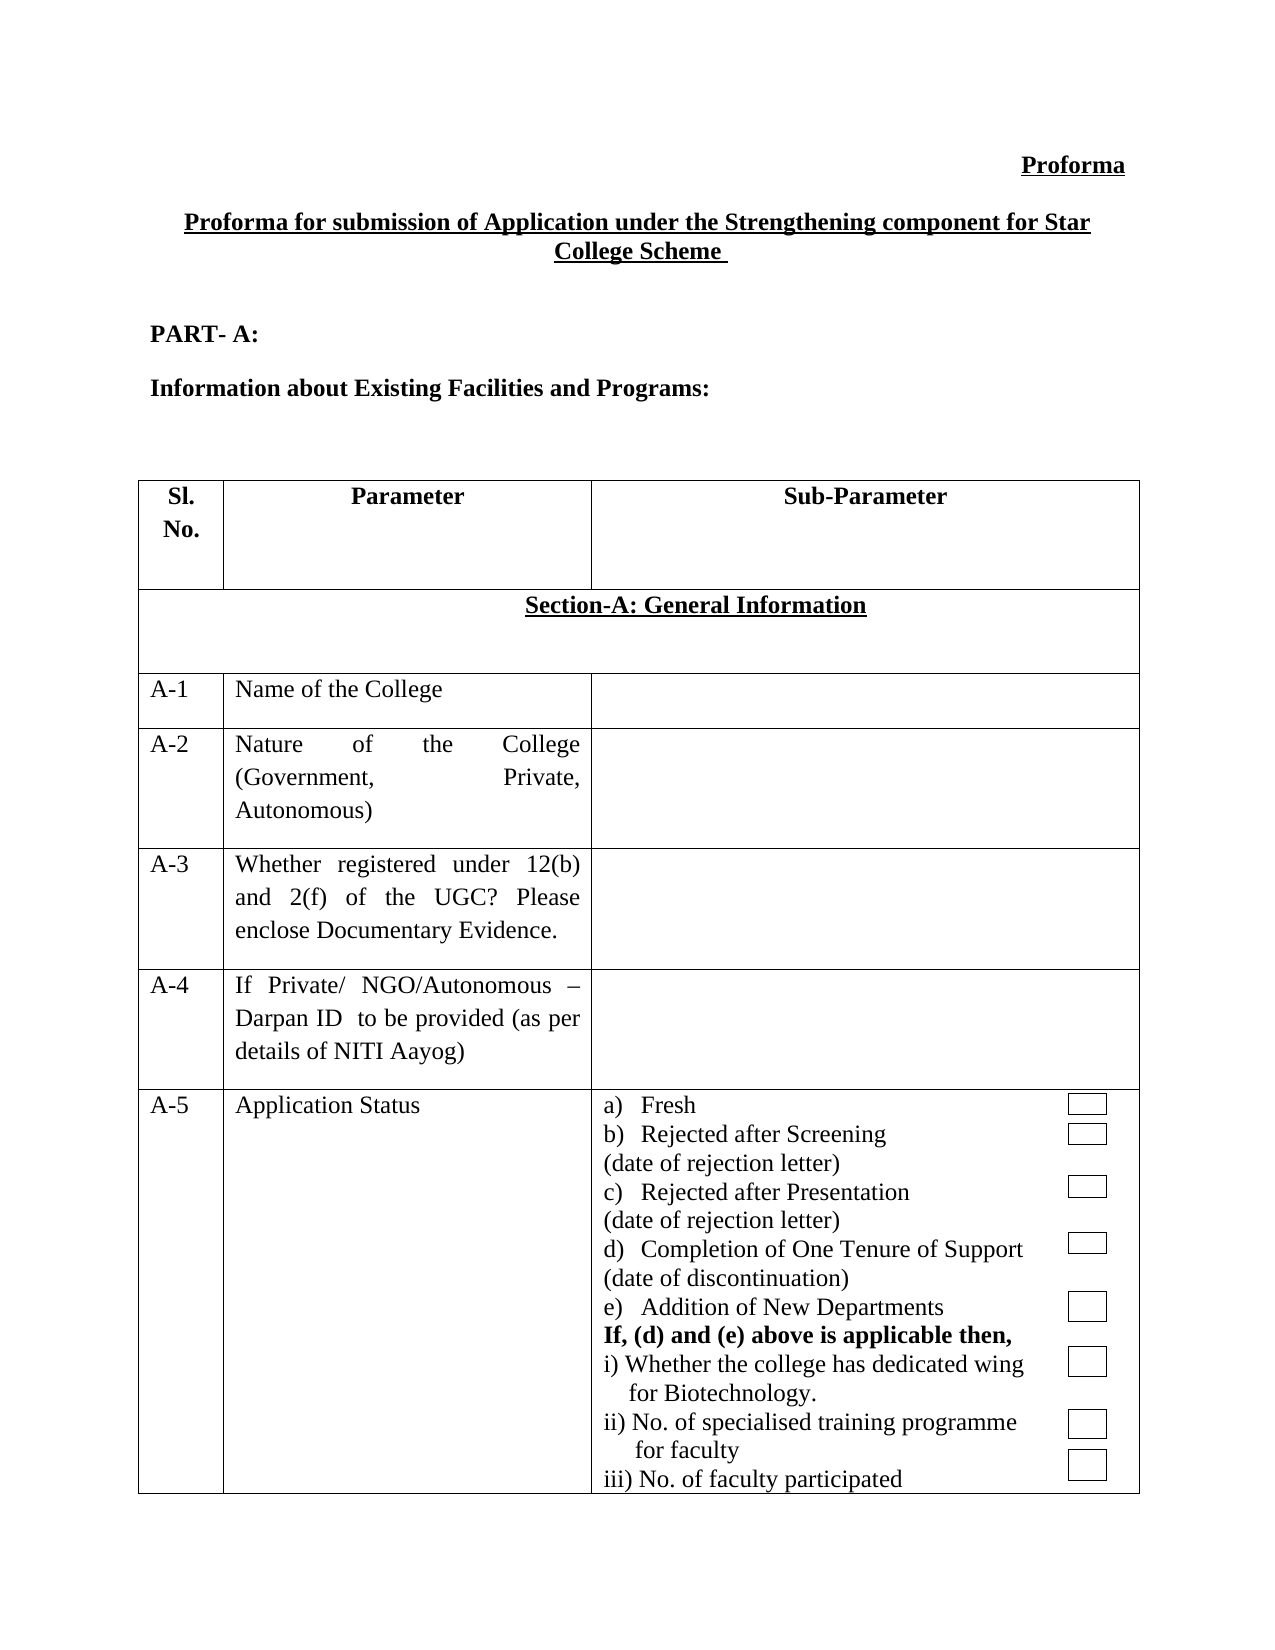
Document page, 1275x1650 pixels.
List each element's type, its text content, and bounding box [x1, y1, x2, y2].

table_header Sl. No. [139, 481, 223, 589]
table_cell Application Status [224, 1090, 591, 1493]
table_cell Nature of the College (Government, Private, Autonomous) [224, 729, 591, 848]
table_cell If Private/ NGO/Autonomous – Darpan ID to be provided (as per details of NITI Aayog) [224, 970, 591, 1089]
table_cell Whether registered under 12(b) and 2(f) of the UGC? Please enclose Documentary Evidence. [224, 849, 591, 969]
table_cell A-2 [139, 729, 223, 848]
title Proforma for submission of Application under the Strengthening component for Star College Scheme [150, 207, 1125, 265]
table_cell A-3 [139, 849, 223, 969]
table_cell A-5 [139, 1090, 223, 1493]
table_header Sub-Parameter [592, 481, 1139, 589]
table_cell [592, 729, 1139, 848]
table_cell A-1 [139, 674, 223, 728]
text Information about Existing Facilities and Programs: [150, 373, 1125, 401]
table_cell Section-A: General Information [139, 590, 1139, 673]
text PART- A: [150, 319, 1125, 348]
table_cell [592, 849, 1139, 969]
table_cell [592, 1090, 1139, 1493]
table_header Parameter [224, 481, 591, 589]
table_cell [592, 970, 1139, 1089]
table_cell Name of the College [224, 674, 591, 728]
table_cell A-4 [139, 970, 223, 1089]
title Proforma [150, 150, 1125, 179]
table_cell [592, 674, 1139, 728]
